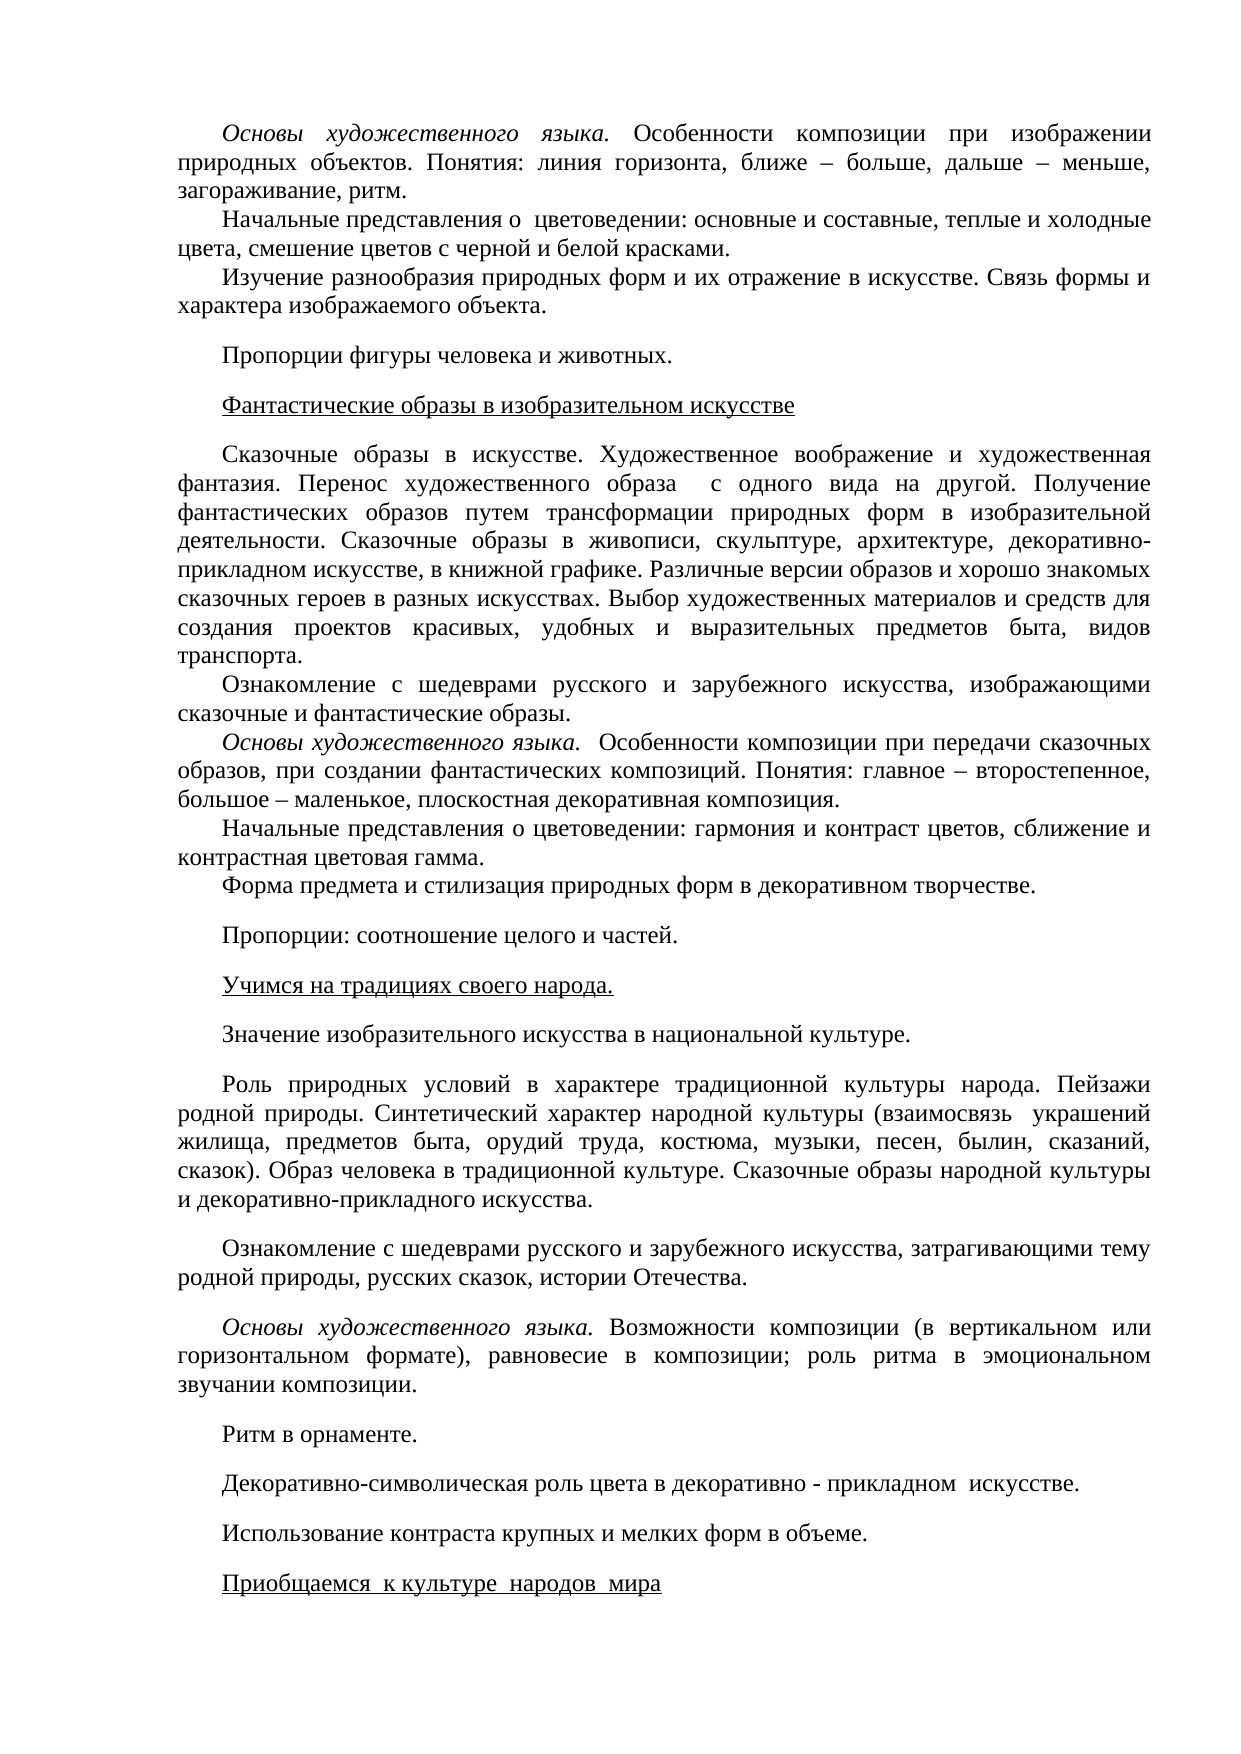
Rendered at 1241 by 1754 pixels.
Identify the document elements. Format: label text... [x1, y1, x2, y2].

list Ритм в орнаменте. [177, 1419, 1152, 1448]
list Ознакомление с шедеврами русского и зарубежного искусства, изображающими сказочные и фантастические образы. [177, 669, 1152, 727]
list Ознакомление с шедеврами русского и зарубежного искусства, затрагивающими тему родной природы, русских сказок, истории Отечества. [177, 1233, 1152, 1291]
list Основы художественного языка. Возможности композиции (в вертикальном или горизонтальном формате), равновесие в композиции; роль ритма в эмоциональном звучании композиции. [177, 1312, 1152, 1398]
list Основы художественного языка. Особенности композиции при передачи сказочных образов, при создании фантастических композиций. Понятия: главное – второстепенное, большое – маленькое, плоскостная декоративная композиция. [177, 727, 1152, 813]
list Сказочные образы в искусстве. Художественное воображение и художественная фантазия. Перенос художественного образа с одного вида на другой. Получение фантастических образов путем трансформации природных форм в изобразительной деятельности. Сказочные образы в живописи, скульптуре, архитектуре, декоративно-прикладном искусстве, в книжной графике. Различные версии образов и хорошо знакомых сказочных героев в разных искусствах. Выбор художественных материалов и средств для создания проектов красивых, удобных и выразительных предметов быта, видов транспорта. [177, 439, 1152, 669]
list Использование контраста крупных и мелких форм в объеме. [177, 1518, 1152, 1547]
list Фантастические образы в изобразительном искусстве [177, 390, 1152, 418]
list Пропорции фигуры человека и животных. [177, 340, 1152, 369]
list Значение изобразительного искусства в национальной культуре. [177, 1019, 1152, 1048]
list Приобщаемся к культуре народов мира [177, 1568, 1152, 1596]
list Начальные представления о цветоведении: гармония и контраст цветов, сближение и контрастная цветовая гамма. [177, 813, 1152, 871]
list Форма предмета и стилизация природных форм в декоративном творчестве. [177, 871, 1152, 899]
list Начальные представления о цветоведении: основные и составные, теплые и холодные цвета, смешение цветов с черной и белой красками. [177, 204, 1152, 262]
list Основы художественного языка. Особенности композиции при изображении природных объектов. Понятия: линия горизонта, ближе – больше, дальше – меньше, загораживание, ритм. [177, 118, 1152, 204]
list Декоративно-символическая роль цвета в декоративно - прикладном искусстве. [177, 1468, 1152, 1497]
list Изучение разнообразия природных форм и их отражение в искусстве. Связь формы и характера изображаемого объекта. [177, 262, 1152, 319]
list Роль природных условий в характере традиционной культуры народа. Пейзажи родной природы. Синтетический характер народной культуры (взаимосвязь украшений жилища, предметов быта, орудий труда, костюма, музыки, песен, былин, сказаний, сказок). Образ человека в традиционной культуре. Сказочные образы народной культуры и декоративно-прикладного искусства. [177, 1069, 1152, 1213]
list Пропорции: соотношение целого и частей. [177, 920, 1152, 949]
list Учимся на традициях своего народа. [177, 970, 1152, 998]
